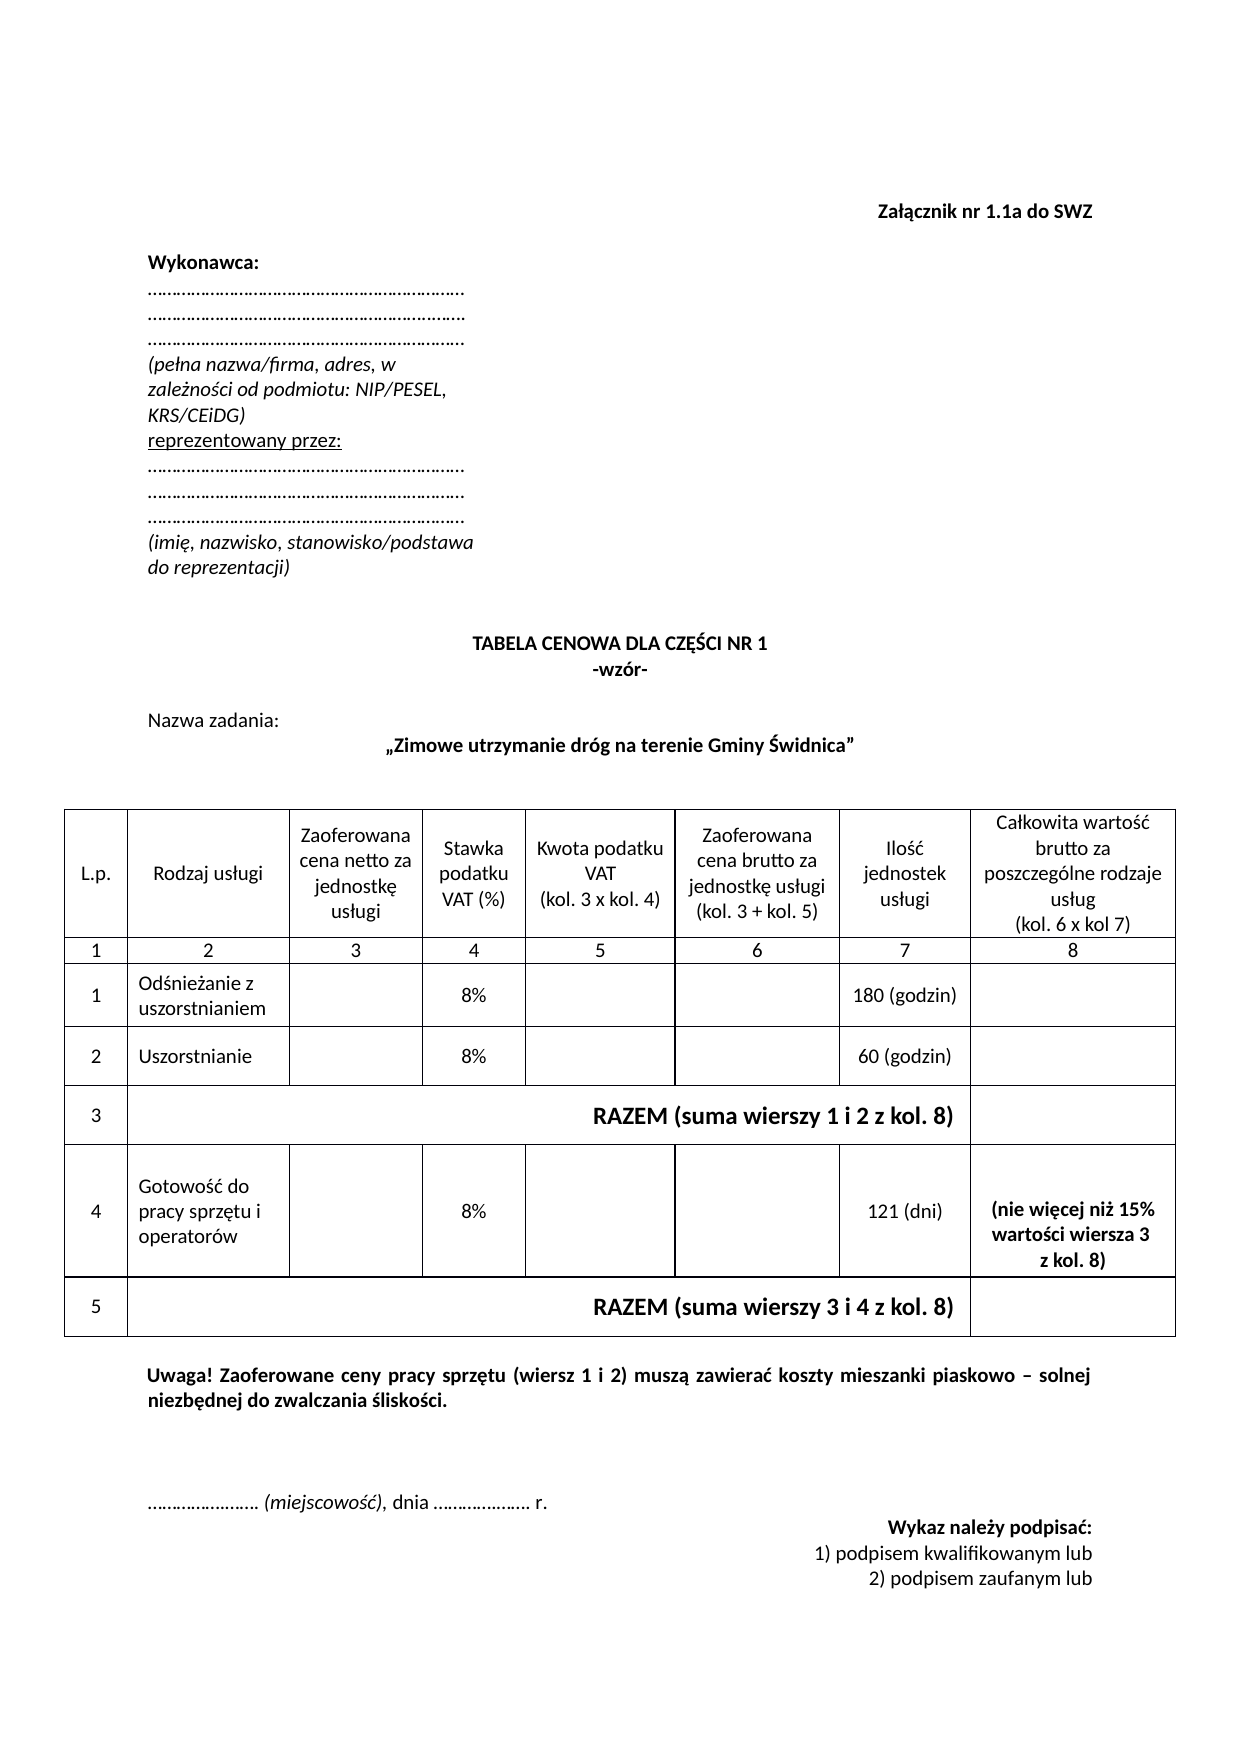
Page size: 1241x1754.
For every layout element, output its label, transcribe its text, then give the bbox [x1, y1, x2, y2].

table_cell 6 [676, 938, 839, 963]
table_cell 8% [423, 964, 525, 1026]
table_cell 180 (godzin) [840, 964, 970, 1026]
table_cell 1 [65, 938, 127, 963]
table_cell 4 [423, 938, 525, 963]
table_cell [971, 1027, 1175, 1085]
table_cell 4 [65, 1145, 127, 1276]
table_cell [526, 1145, 674, 1276]
table_cell [290, 964, 422, 1026]
table_cell RAZEM (suma wierszy 3 i 4 z kol. 8) [128, 1278, 970, 1336]
table_cell [971, 964, 1175, 1026]
table_cell Uszorstnianie [128, 1027, 289, 1085]
text …………………………………………………………………………………………………………………… [148, 478, 472, 529]
table_header Kwota podatku VAT (kol. 3 x kol. 4) [526, 810, 674, 937]
text …………….……. (miejscowość), dnia ………….……. r. [148, 1489, 1092, 1514]
table_cell 2 [128, 938, 289, 963]
table_cell [290, 1145, 422, 1276]
table_cell [676, 1027, 839, 1085]
table_cell 5 [526, 938, 674, 963]
table_cell [290, 1027, 422, 1085]
text Załącznik nr 1.1a do SWZ [148, 198, 1092, 224]
text (pełna nazwa/firma, adres, w zależności od podmiotu: NIP/PESEL, KRS/CEiDG) [148, 351, 472, 427]
table_cell 8 [971, 938, 1175, 963]
table_header Ilość jednostek usługi [840, 810, 970, 937]
text ………………………………………………………… [148, 326, 472, 351]
text ………………………………………………………… [148, 453, 472, 478]
text -wzór- [148, 656, 1092, 681]
table_cell 121 (dni) [840, 1145, 970, 1276]
table_cell (nie więcej niż 15% wartości wiersza 3 z kol. 8) [971, 1145, 1175, 1276]
text ……………………………………………………………………………………………………………..……. [148, 275, 472, 326]
text Wykaz należy podpisać: [148, 1514, 1092, 1540]
table_header L.p. [65, 810, 127, 937]
table_cell [526, 1027, 674, 1085]
text 1) podpisem kwalifikowanym lub [608, 1540, 1092, 1565]
table_header Rodzaj usługi [128, 810, 289, 937]
text Uwaga! Zaoferowane ceny pracy sprzętu (wiersz 1 i 2) muszą zawierać koszty mieszanki piaskowo – solnej niezbędnej do zwalczania śliskości. [147, 1362, 1092, 1413]
table_cell Odśnieżanie z uszorstnianiem [128, 964, 289, 1026]
table_cell 3 [290, 938, 422, 963]
table_header Stawka podatku VAT (%) [423, 810, 525, 937]
table_cell RAZEM (suma wierszy 1 i 2 z kol. 8) [128, 1086, 970, 1144]
table_cell [971, 1278, 1175, 1336]
text TABELA CENOWA DLA CZĘŚCI NR 1 [148, 631, 1092, 656]
table_cell 7 [840, 938, 970, 963]
text „Zimowe utrzymanie dróg na terenie Gminy Świdnica” [148, 732, 1092, 758]
table_cell Gotowość do pracy sprzętu i operatorów [128, 1145, 289, 1276]
table_header Całkowita wartość brutto za poszczególne rodzaje usług (kol. 6 x kol 7) [971, 810, 1175, 937]
table_cell 1 [65, 964, 127, 1026]
text Wykonawca: [148, 249, 1092, 275]
table_cell [676, 964, 839, 1026]
table_cell [526, 964, 674, 1026]
table_cell [676, 1145, 839, 1276]
table_cell 3 [65, 1086, 127, 1144]
text Nazwa zadania: [148, 707, 1092, 732]
table_cell 2 [65, 1027, 127, 1085]
table_header Zaoferowana cena brutto za jednostkę usługi (kol. 3 + kol. 5) [676, 810, 839, 937]
table_cell [971, 1086, 1175, 1144]
table_header Zaoferowana cena netto za jednostkę usługi [290, 810, 422, 937]
table_cell 8% [423, 1145, 525, 1276]
table_cell 5 [65, 1278, 127, 1336]
text 2) podpisem zaufanym lub [608, 1565, 1092, 1591]
text (imię, nazwisko, stanowisko/podstawa do reprezentacji) [148, 529, 487, 580]
text reprezentowany przez: [148, 427, 1092, 453]
table_cell 60 (godzin) [840, 1027, 970, 1085]
table_cell 8% [423, 1027, 525, 1085]
